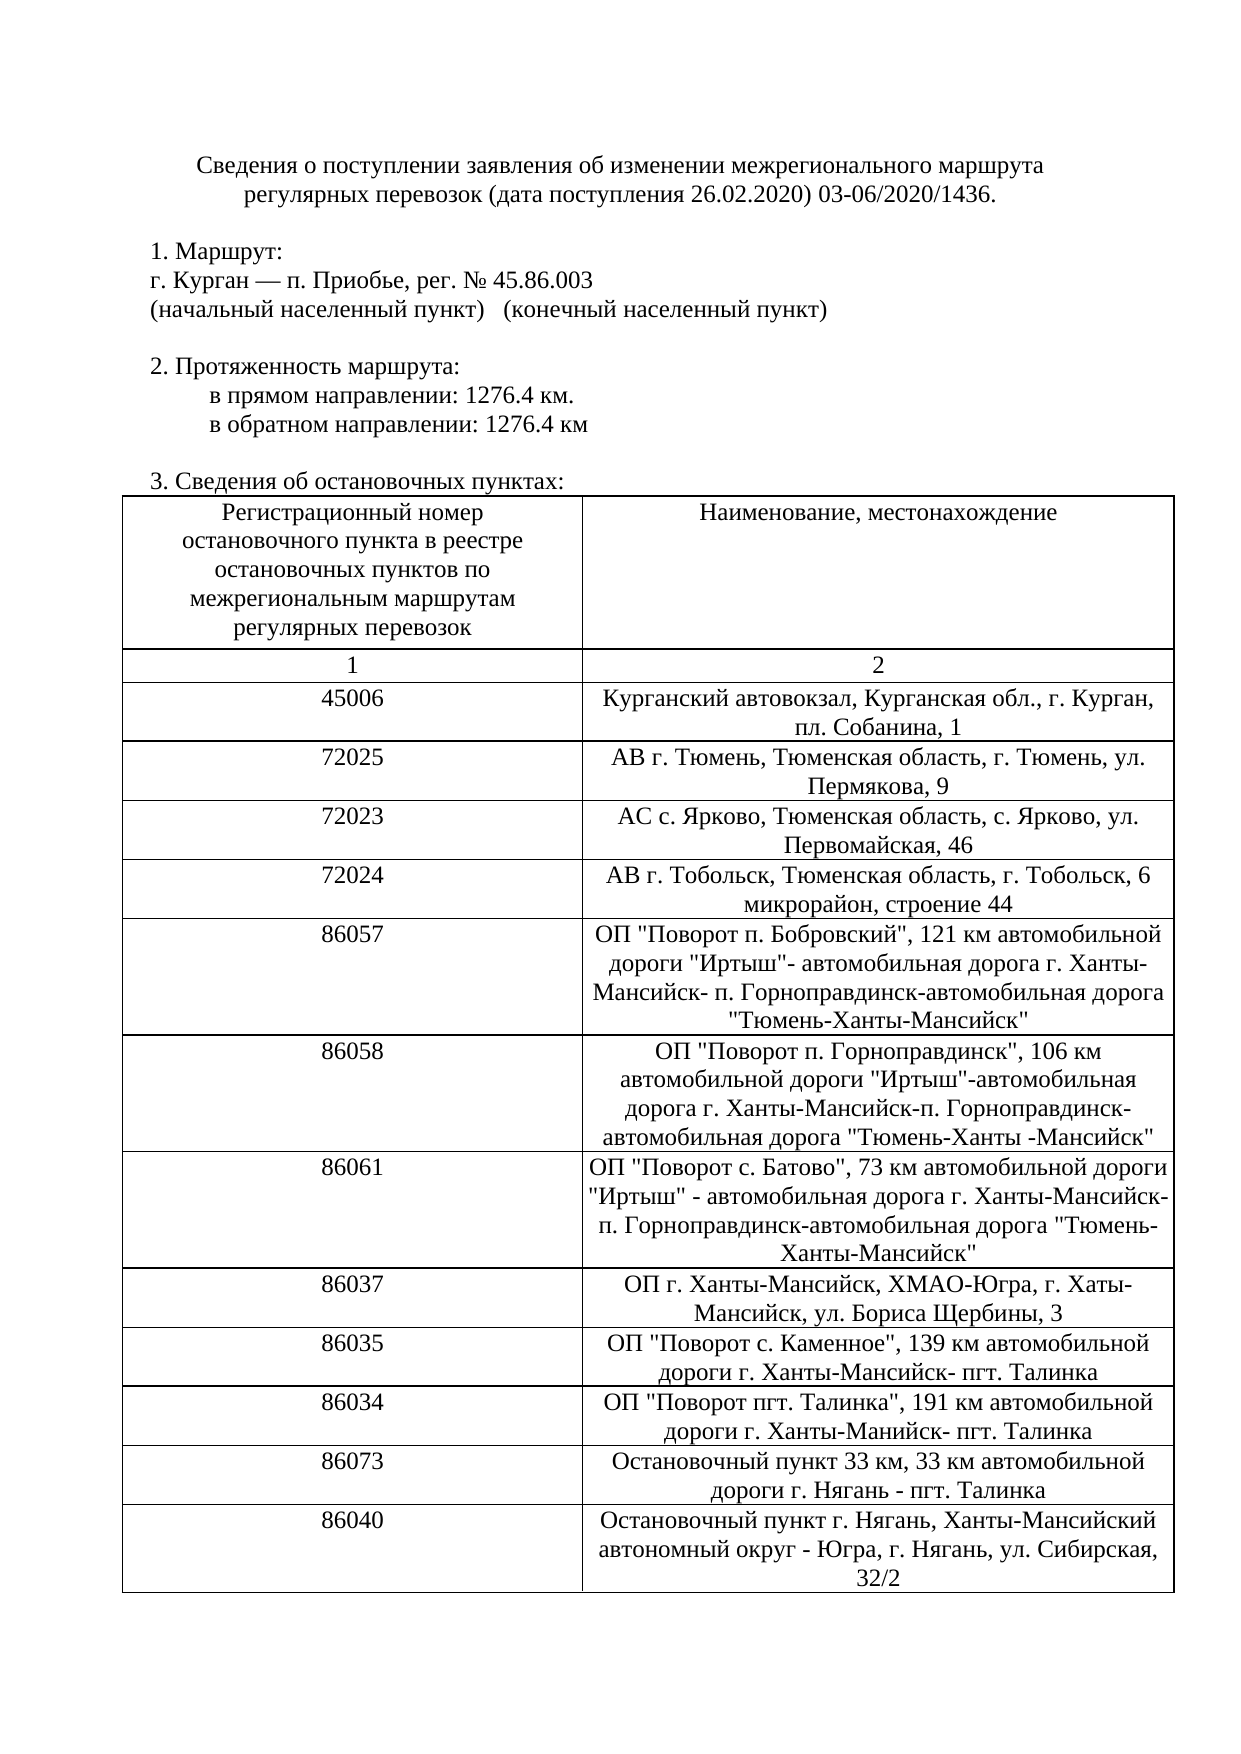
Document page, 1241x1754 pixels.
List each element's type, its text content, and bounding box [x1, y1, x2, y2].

table_cell 72024 [123, 860, 582, 918]
table_cell ОП "Поворот с. Каменное", 139 км автомобильной дороги г. Ханты-Мансийск- пгт. Талинка [583, 1328, 1173, 1385]
table_cell Курганский автовокзал, Курганская обл., г. Курган, пл. Собанина, 1 [583, 683, 1173, 740]
table_cell 86035 [123, 1328, 582, 1385]
text Сведения о поступлении заявления об изменении межрегионального маршрута регулярных перевозок (дата поступления 26.02.2020) 03-06/2020/1436. [150, 150, 1090, 207]
text (начальный населенный пункт) (конечный населенный пункт) [150, 294, 1090, 322]
table_cell 72025 [123, 742, 582, 799]
table_header Регистрационный номер остановочного пункта в реестре остановочных пунктов по межрегиональным маршрутам регулярных перевозок [123, 497, 582, 648]
text 3. Сведения об остановочных пунктах: [150, 466, 1090, 495]
table_cell 72023 [123, 801, 582, 858]
table_cell АВ г. Тюмень, Тюменская область, г. Тюмень, ул. Пермякова, 9 [583, 742, 1173, 799]
table_cell ОП "Поворот п. Горноправдинск", 106 км автомобильной дороги "Иртыш"-автомобильная дорога г. Ханты-Мансийск-п. Горноправдинск- автомобильная дорога "Тюмень-Ханты -Мансийск" [583, 1036, 1173, 1151]
table_cell ОП "Поворот пгт. Талинка", 191 км автомобильной дороги г. Ханты-Манийск- пгт. Талинка [583, 1387, 1173, 1444]
text 2. Протяженность маршрута: [150, 351, 1090, 380]
text 1. Маршрут: [150, 236, 1090, 265]
table_cell 45006 [123, 683, 582, 740]
table_cell ОП "Поворот с. Батово", 73 км автомобильной дороги "Иртыш" - автомобильная дорога г. Ханты-Мансийск-п. Горноправдинск-автомобильная дорога "Тюмень-Ханты-Мансийск" [583, 1152, 1173, 1267]
table_cell 86034 [123, 1387, 582, 1444]
table_cell 1 [123, 650, 582, 681]
table_cell ОП г. Ханты-Мансийск, ХМАО-Югра, г. Хаты-Мансийск, ул. Бориса Щербины, 3 [583, 1269, 1173, 1326]
text в прямом направлении: 1276.4 км. [150, 380, 1090, 409]
text г. Курган — п. Приобье, рег. № 45.86.003 [150, 265, 1090, 294]
text в обратном направлении: 1276.4 км [150, 409, 1090, 437]
table_cell АВ г. Тобольск, Тюменская область, г. Тобольск, 6 микрорайон, строение 44 [583, 860, 1173, 918]
table_cell Остановочный пункт г. Нягань, Ханты-Мансийский автономный округ - Югра, г. Нягань, ул. Сибирская, 32/2 [583, 1505, 1173, 1591]
table_cell 86058 [123, 1036, 582, 1151]
table_cell Остановочный пункт 33 км, 33 км автомобильной дороги г. Нягань - пгт. Талинка [583, 1446, 1173, 1503]
table_cell 86061 [123, 1152, 582, 1267]
table_cell АС с. Ярково, Тюменская область, с. Ярково, ул. Первомайская, 46 [583, 801, 1173, 858]
table_header Наименование, местонахождение [583, 497, 1173, 648]
table_cell 86073 [123, 1446, 582, 1503]
table_cell 2 [583, 650, 1173, 681]
table_cell 86057 [123, 919, 582, 1034]
table_cell 86040 [123, 1505, 582, 1591]
table_cell ОП "Поворот п. Бобровский", 121 км автомобильной дороги "Иртыш"- автомобильная дорога г. Ханты-Мансийск- п. Горноправдинск-автомобильная дорога "Тюмень-Ханты-Мансийск" [583, 919, 1173, 1034]
table_cell 86037 [123, 1269, 582, 1326]
